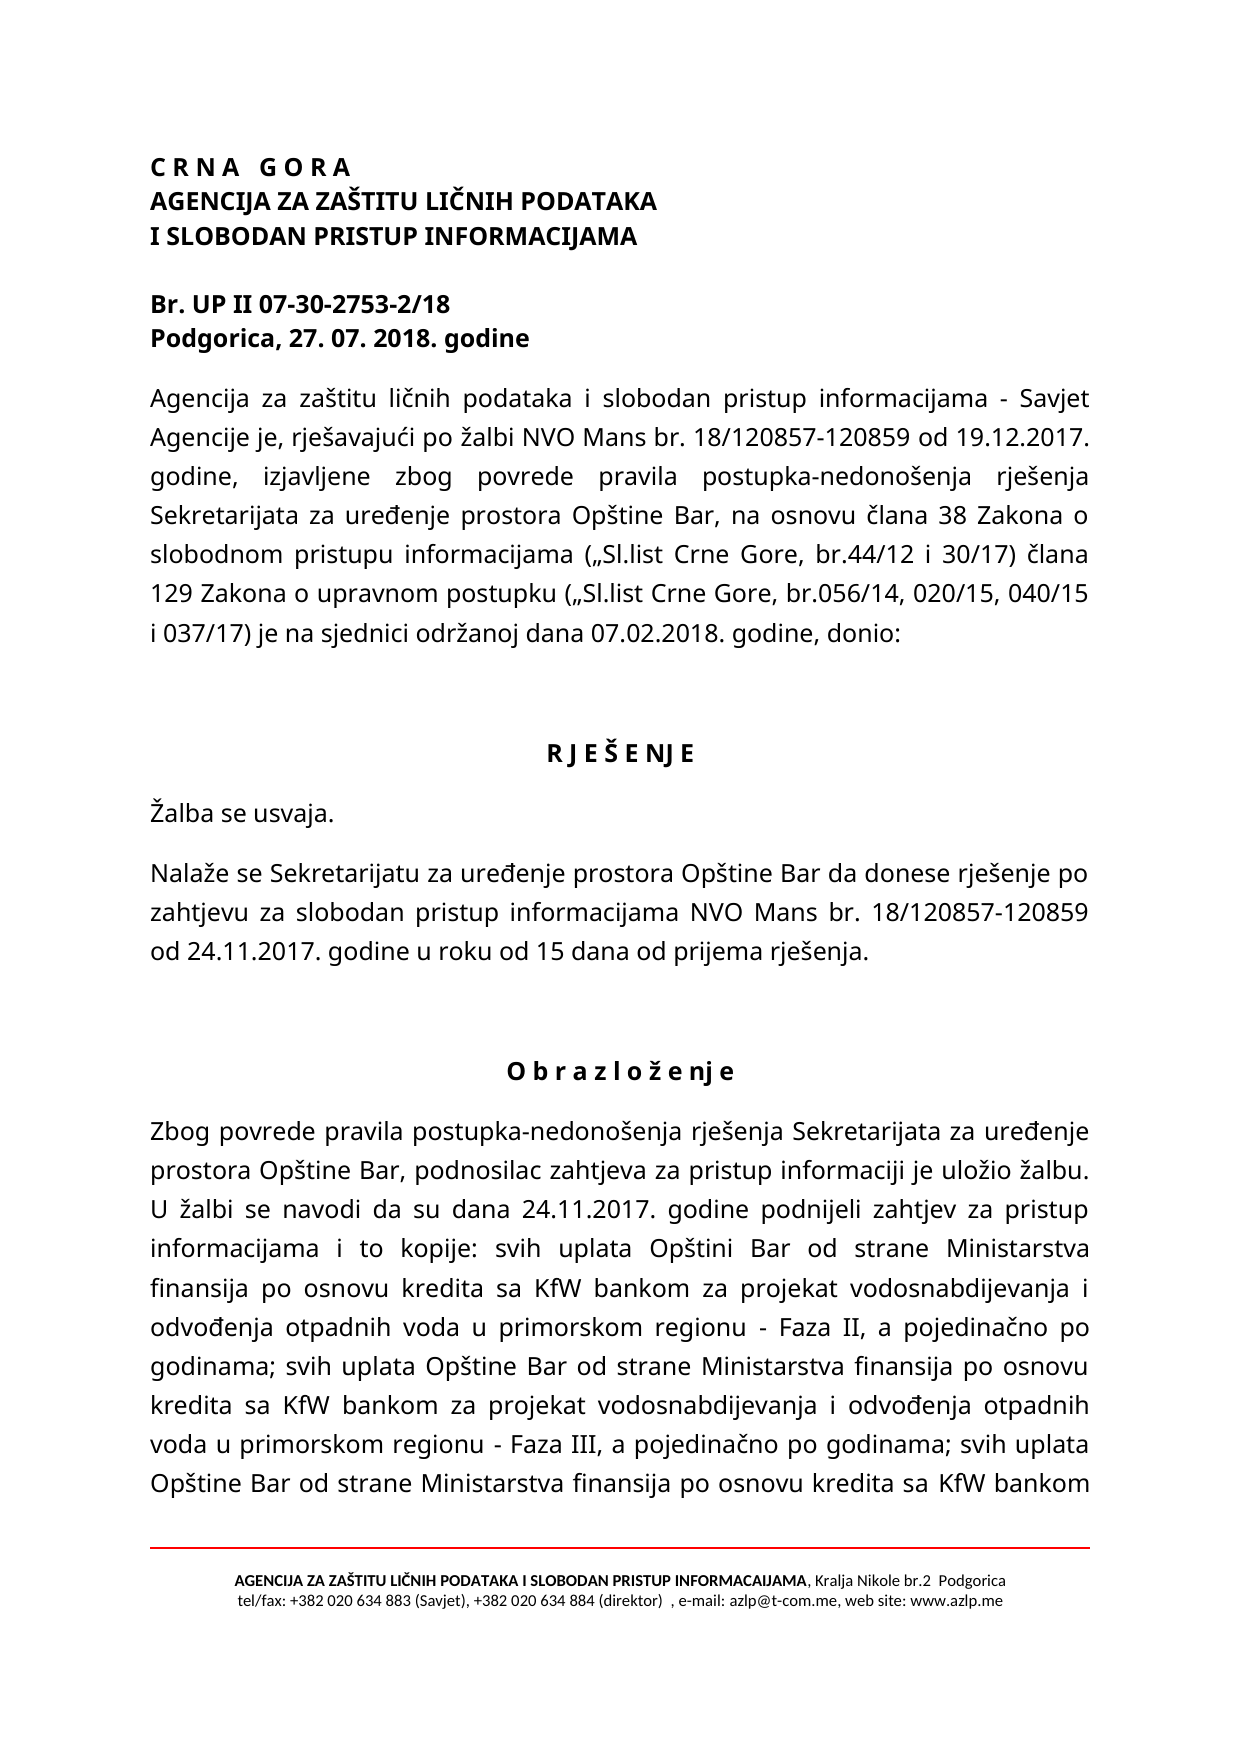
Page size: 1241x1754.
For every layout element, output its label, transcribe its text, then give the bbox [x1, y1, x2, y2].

text I SLOBODAN PRISTUP INFORMACIJAMA [150, 218, 1090, 252]
text Žalba se usvaja. [150, 795, 1090, 829]
text Podgorica, 27. 07. 2018. godine [150, 320, 1090, 354]
text Agencija za zaštitu ličnih podataka i slobodan pristup informacijama - Savjet Agencije je, rješavajući po žalbi NVO Mans br. 18/120857-120859 od 19.12.2017. godine, izjavljene zbog povrede pravila postupka-nedonošenja rješenja Sekretarijata za uređenje prostora Opštine Bar, na osnovu člana 38 Zakona o slobodnom pristupu informacijama („Sl.list Crne Gore, br.44/12 i 30/17) člana 129 Zakona o upravnom postupku („Sl.list Crne Gore, br.056/14, 020/15, 040/15 i 037/17) je na sjednici održanoj dana 07.02.2018. godine, donio: [150, 380, 1090, 649]
text Nalaže se Sekretarijatu za uređenje prostora Opštine Bar da donese rješenje po zahtjevu za slobodan pristup informacijama NVO Mans br. 18/120857-120859 od 24.11.2017. godine u roku od 15 dana od prijema rješenja. [150, 855, 1090, 968]
text C R N A G O R A [150, 150, 1090, 184]
text O b r a z l o ž e nj e [150, 1054, 1090, 1088]
text Br. UP II 07-30-2753-2/18 [150, 286, 1090, 320]
text R J E Š E NJ E [150, 735, 1090, 769]
text AGENCIJA ZA ZAŠTITU LIČNIH PODATAKA [150, 184, 1090, 218]
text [150, 1114, 1090, 1500]
